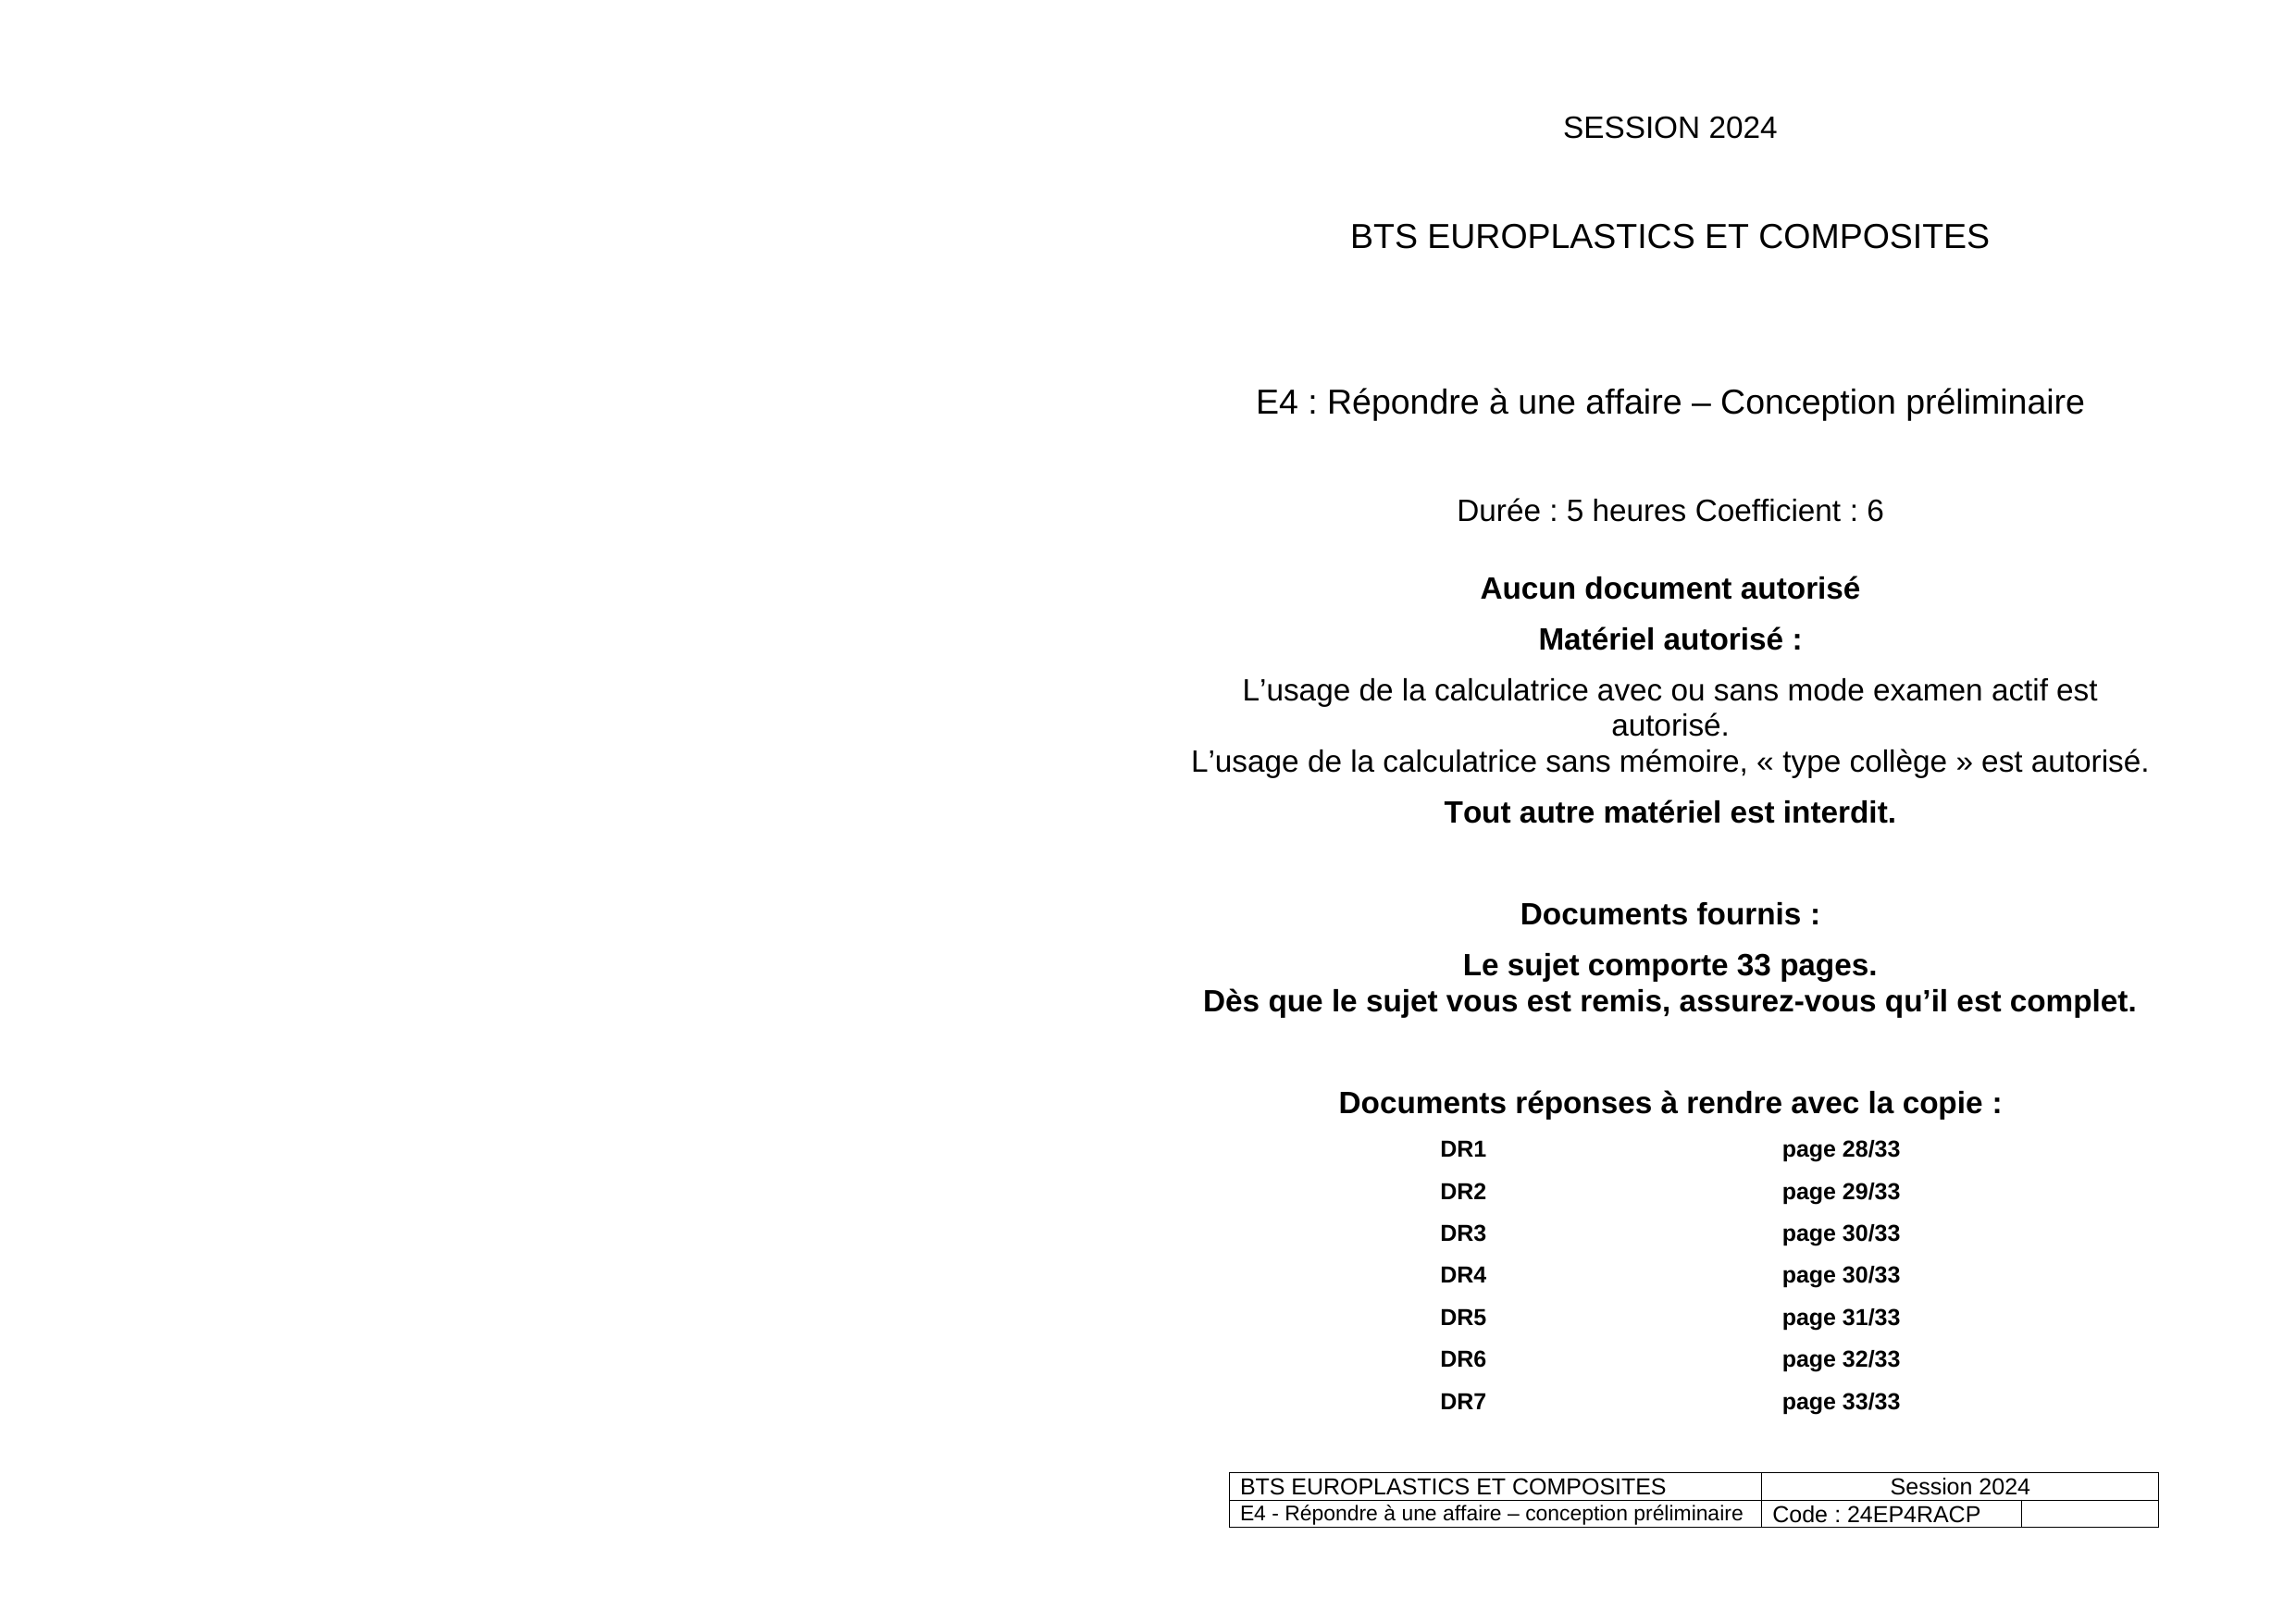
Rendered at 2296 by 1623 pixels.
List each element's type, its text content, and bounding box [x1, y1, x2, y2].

text E4 : Répondre à une affaire – Conception préliminaire [1182, 381, 2159, 422]
text Documents réponses à rendre avec la copie : [1182, 1084, 2159, 1120]
text DR1 page 28/33 [1182, 1135, 2159, 1162]
text L’usage de la calculatrice avec ou sans mode examen actif est autorisé. L’usage de la calculatrice sans mémoire, « type collège » est autorisé. [1182, 672, 2159, 778]
text Durée : 5 heures Coefficient : 6 [1182, 492, 2159, 554]
text DR3 page 30/33 [1182, 1220, 2159, 1246]
text DR6 page 32/33 [1182, 1345, 2159, 1372]
text Matériel autorisé : [1182, 621, 2159, 656]
text DR7 page 33/33 [1182, 1387, 2159, 1414]
text Aucun document autorisé [1182, 570, 2159, 605]
text SESSION 2024 [1182, 109, 2159, 145]
text DR5 page 31/33 [1182, 1304, 2159, 1330]
text DR4 page 30/33 [1182, 1261, 2159, 1288]
text DR2 page 29/33 [1182, 1177, 2159, 1204]
text Documents fournis : [1182, 896, 2159, 932]
text BTS EUROPLASTICS ET COMPOSITES [1182, 216, 2159, 255]
text Tout autre matériel est interdit. [1182, 794, 2159, 829]
text Le sujet comporte 33 pages. Dès que le sujet vous est remis, assurez-vous qu’il est complet. [1182, 947, 2159, 1018]
